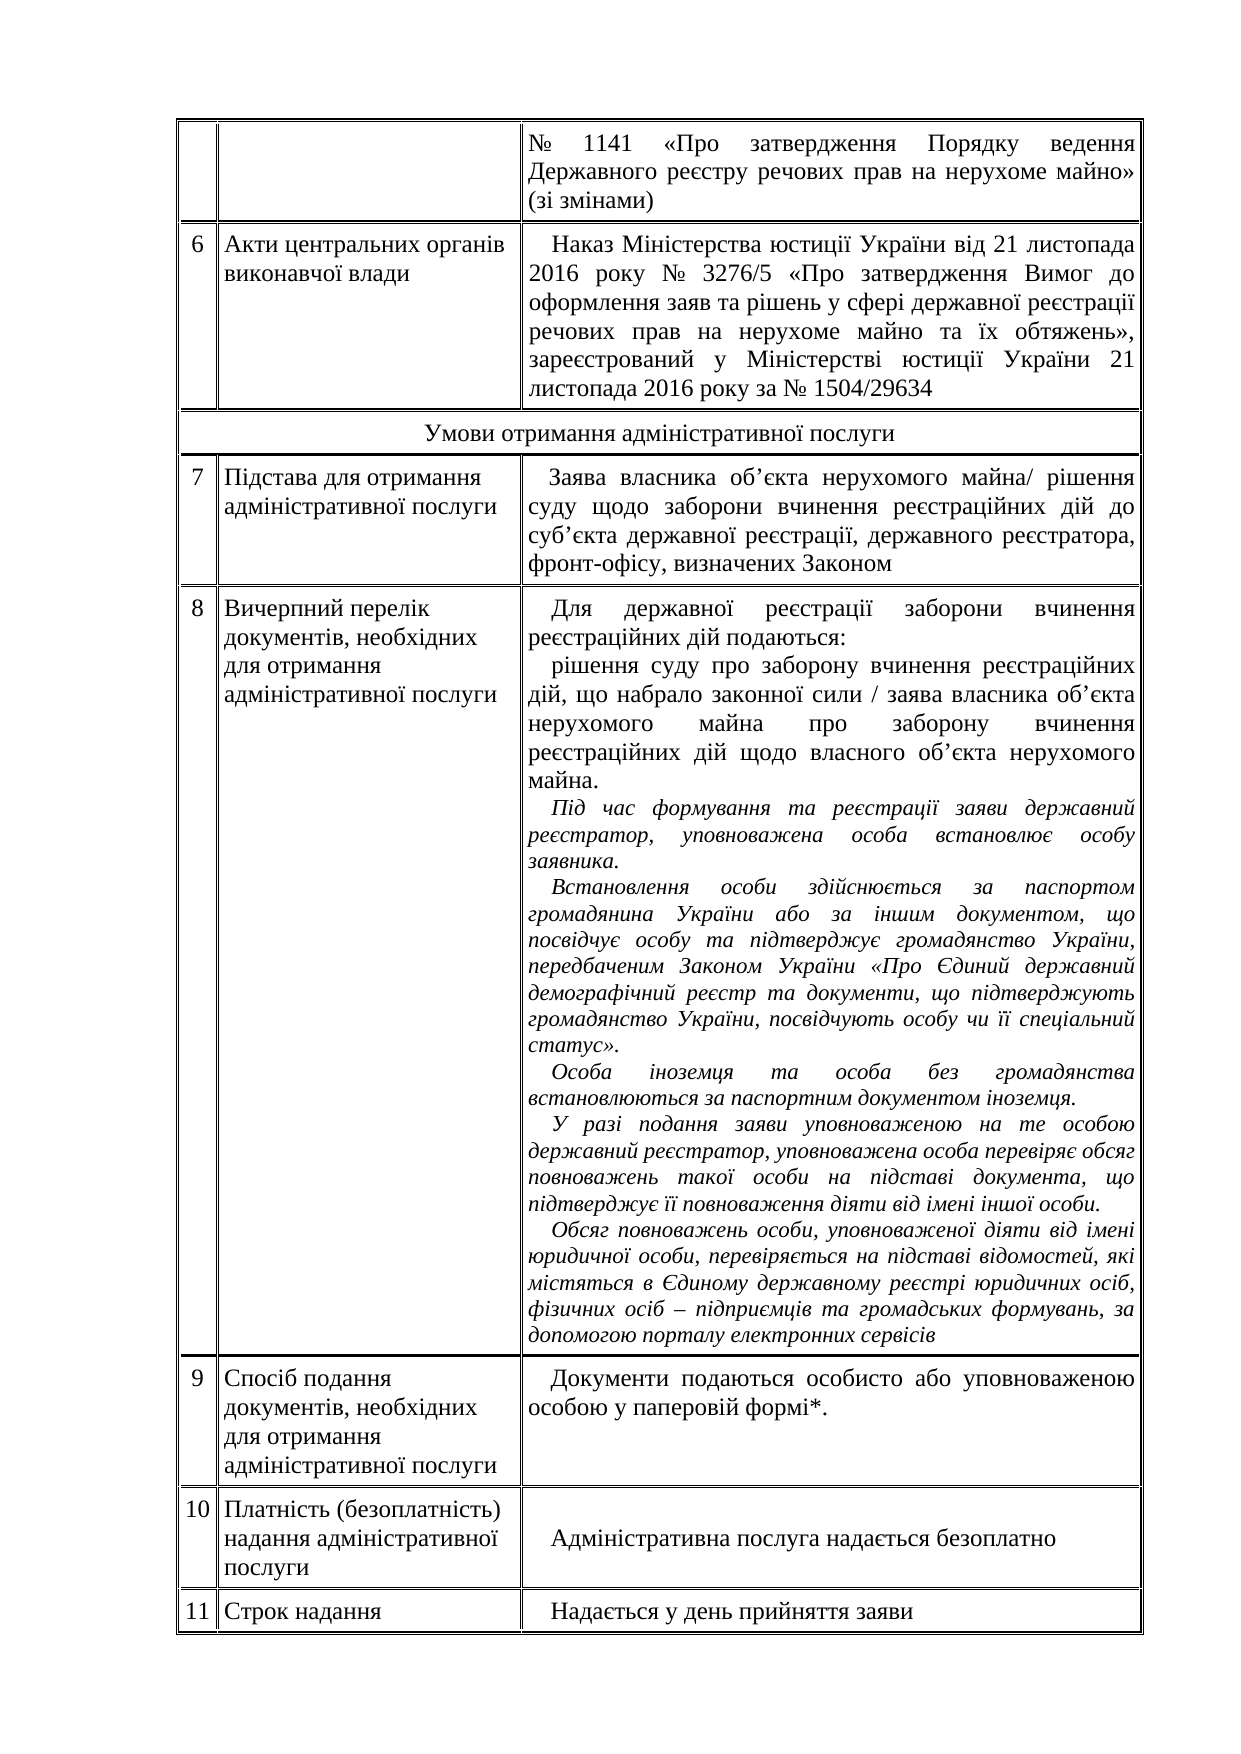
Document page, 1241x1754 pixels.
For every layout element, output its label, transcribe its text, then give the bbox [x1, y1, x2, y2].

table_cell Адміністративна послуга надається безоплатно [522, 1485, 1142, 1587]
table_cell 9 [179, 1354, 216, 1485]
table_cell 8 [179, 584, 216, 1354]
table_cell 11 [177, 1587, 218, 1631]
table_cell 7 [177, 453, 216, 583]
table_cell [522, 122, 1140, 220]
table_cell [522, 1587, 1142, 1631]
table_cell 6 [179, 220, 216, 408]
table_cell Документи подаються особисто або уповноваженою особою у паперовій формі*. [523, 1354, 1140, 1485]
table_cell 10 [177, 1485, 218, 1587]
table_cell Спосіб подання документів, необхідних для отримання адміністративної послуги [219, 1357, 520, 1485]
table_cell Вичерпний перелік документів, необхідних для отримання адміністративної послуги [219, 587, 520, 1354]
table_cell Наказ Міністерства юстиції України від 21 листопада 2016 року № 3276/5 «Про затвердження Вимог до оформлення заяв та рішень у сфері державної реєстрації речових прав на нерухоме майно та їх обтяжень», зареєстрований у Міністерстві юстиції України 21 листопада 2016 року за № 1504/29634 [523, 220, 1141, 408]
table_cell Підстава для отримання адміністративної послуги [219, 456, 520, 583]
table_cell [218, 1590, 522, 1631]
table_cell 5 [179, 122, 218, 220]
table_cell Заява власника об’єкта нерухомого майна/ рішення суду щодо заборони вчинення реєстраційних дій до суб’єкта державної реєстрації, державного реєстратора, фронт-офісу, визначених Законом [523, 453, 1142, 583]
table_cell Для державної реєстрації заборони вчинення реєстраційних дій подаються: рішення суду про заборону вчинення реєстраційних дій, що набрало законної сили / заява власника об’єкта нерухомого майна про заборону вчинення реєстраційних дій щодо власного об’єкта нерухомого майна. Під час формування та реєстрації заяви державний реєстратор, уповноважена особа встановлює особу заявника. Встановлення особи здійснюється за паспортом громадянина України або за іншим документом, що посвідчує особу та підтверджує громадянство України, передбаченим Законом України «Про Єдиний державний демографічний реєстр та документи, що підтверджують громадянство України, посвідчують особу чи її спеціальний статус». Особа іноземця та особа без громадянства встановлюються за паспортним документом іноземця. У разі подання заяви уповноваженою на те особою державний реєстратор, уповноважена особа перевіряє обсяг повноважень такої особи на підставі документа, що підтверджує її повноваження діяти від імені іншої особи. Обсяг повноважень особи, уповноваженої діяти від імені юридичної особи, перевіряється на підставі відомостей, які містяться в Єдиному державному реєстрі юридичних осіб, фізичних осіб – підприємців та громадських формувань, за допомогою порталу електронних сервісів [523, 584, 1141, 1354]
table_cell Умови отримання адміністративної послуги [179, 408, 1141, 453]
table_cell Акти центральних органів виконавчої влади [219, 224, 520, 408]
table_cell Платність (безоплатність) надання адміністративної послуги [219, 1488, 520, 1587]
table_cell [218, 122, 522, 220]
